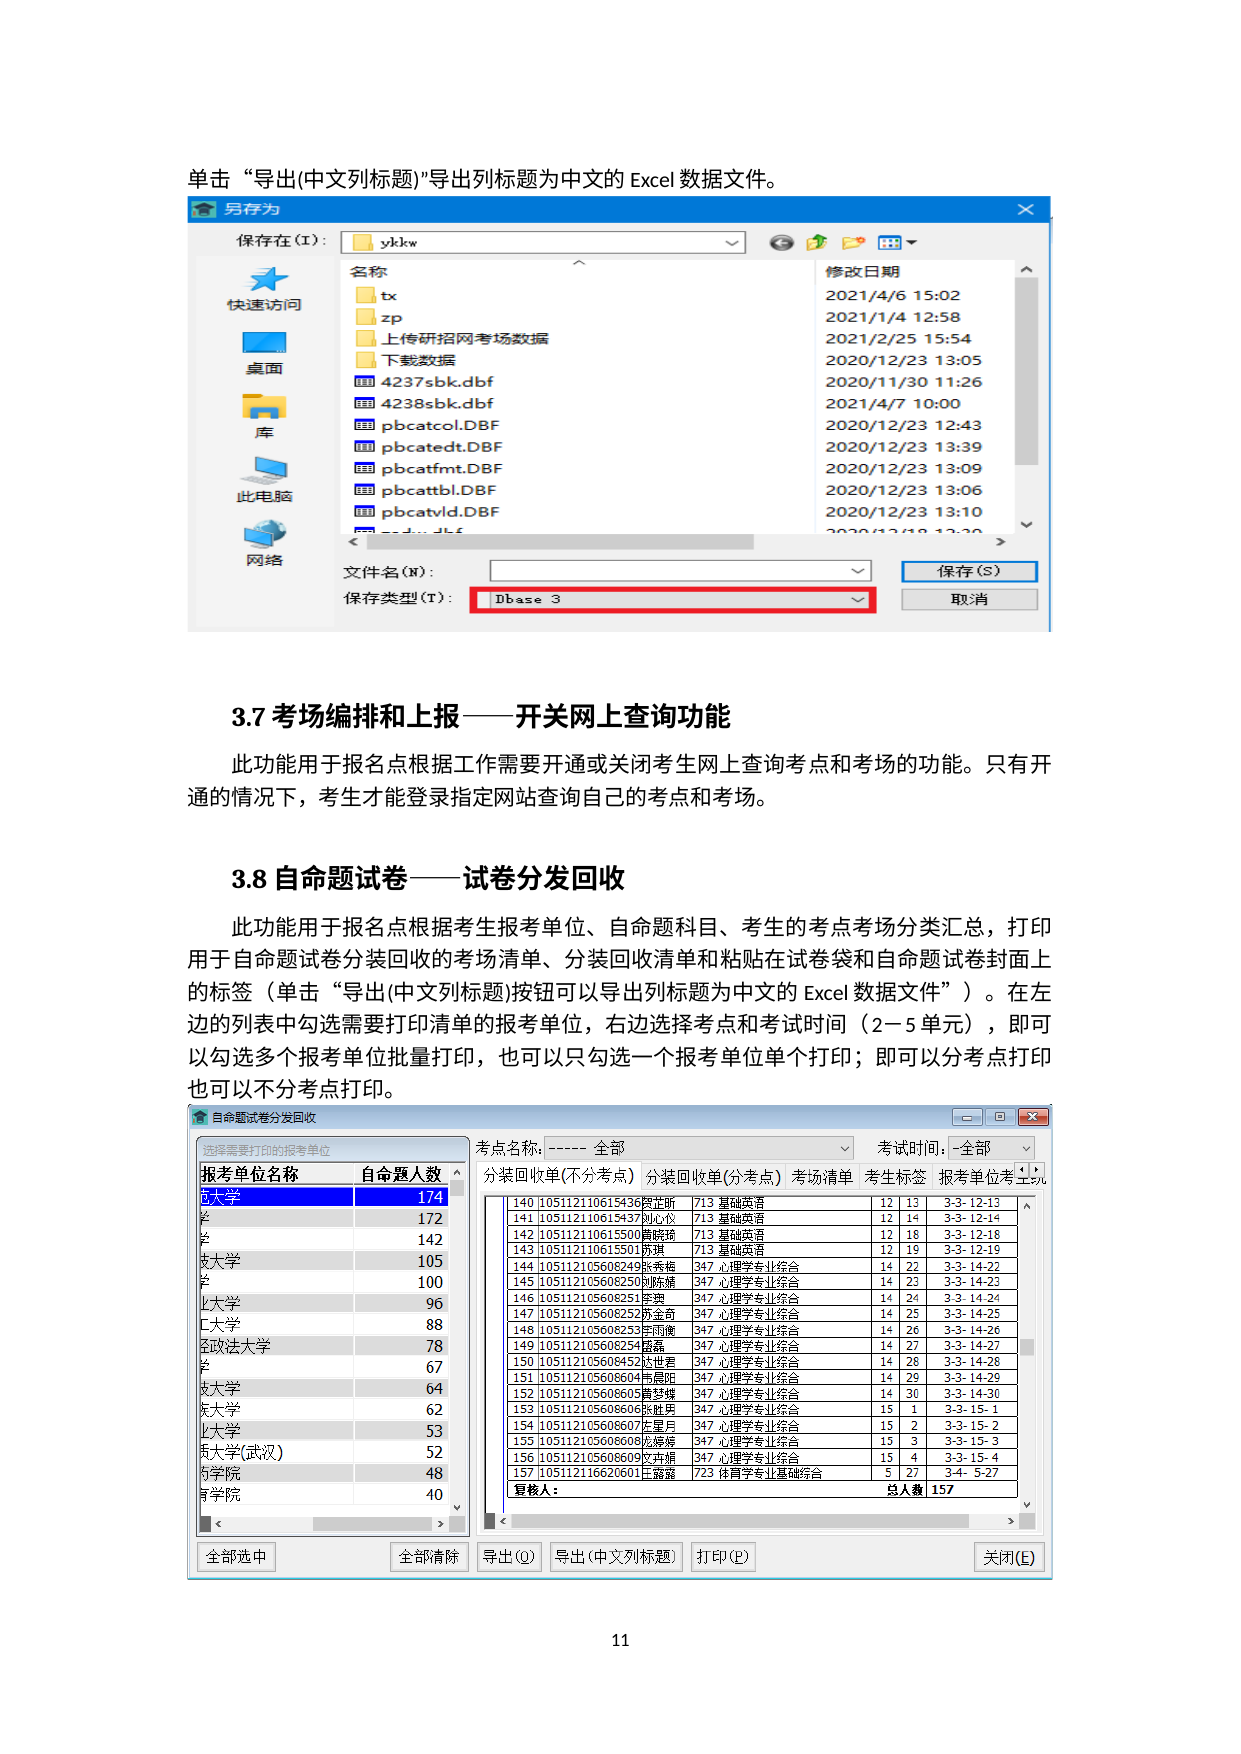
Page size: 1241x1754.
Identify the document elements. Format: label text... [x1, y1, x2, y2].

subtitle 3.8 自命题试卷——试卷分发回收 [187, 844, 1053, 909]
subtitle 3.7 考场编排和上报——开关网上查询功能 [187, 682, 1053, 747]
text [187, 162, 1053, 194]
text 此功能用于报名点根据考生报考单位、自命题科目、考生的考点考场分类汇总，打印用于自命题试卷分装回收的考场清单、分装回收清单和粘贴在试卷袋和自命题试卷封面上的标签（单击“导出(中文列标题)按钮可以导出列标题为中文的Excel数据文件”）。在左边的列表中勾选需要打印清单的报考单位，右边选择考点和考试时间（2－5单元），即可以勾选多个报考单位批量打印，也可以只勾选一个报考单位单个打印；即可以分考点打印，也可以不分考点打印。 [187, 909, 1053, 1104]
text 此功能用于报名点根据工作需要开通或关闭考生网上查询考点和考场的功能。只有开通的情况下，考生才能登录指定网站查询自己的考点和考场。 [187, 747, 1053, 812]
picture [187, 194, 1053, 632]
picture [187, 1104, 1053, 1580]
